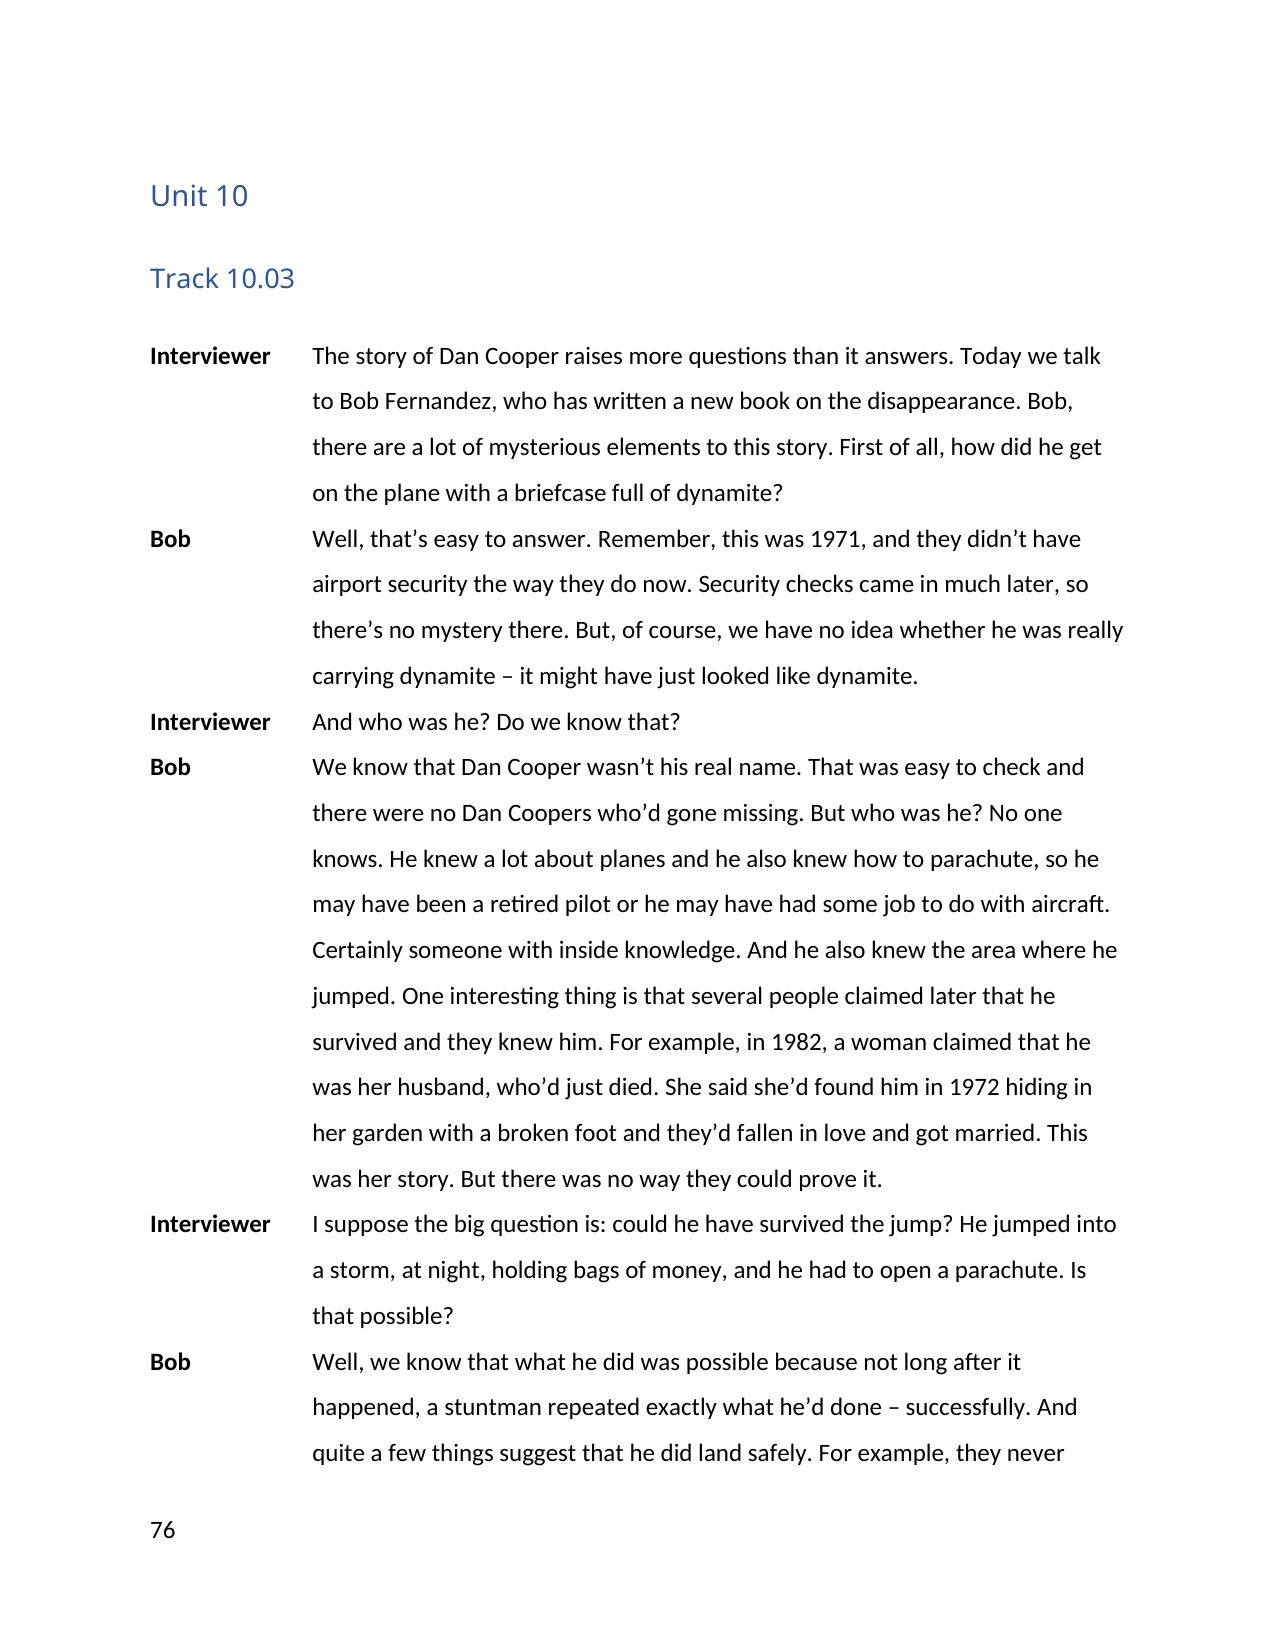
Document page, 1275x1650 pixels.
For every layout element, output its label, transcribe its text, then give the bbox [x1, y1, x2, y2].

subtitle Track 10.03 [150, 259, 1125, 296]
subtitle Unit 10 [150, 175, 1125, 215]
text Interviewer I suppose the big question is: could he have survived the jump? He jumped into a storm, at night, holding bags of money, and he had to open a parachute. Is that possible? [150, 1209, 1125, 1331]
text Interviewer And who was he? Do we know that? [150, 706, 1125, 736]
text Bob We know that Dan Cooper wasn’t his real name. That was easy to check and there were no Dan Coopers who’d gone missing. But who was he? No one knows. He knew a lot about planes and he also knew how to parachute, so he may have been a retired pilot or he may have had some job to do with aircraft. Certainly someone with inside knowledge. And he also knew the area where he jumped. One interesting thing is that several people claimed later that he survived and they knew him. For example, in 1982, a woman claimed that he was her husband, who’d just died. She said she’d found him in 1972 hiding in her garden with a broken foot and they’d fallen in love and got married. This was her story. But there was no way they could prove it. [150, 751, 1125, 1193]
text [150, 1346, 1125, 1468]
text Interviewer The story of Dan Cooper raises more questions than it answers. Today we talk to Bob Fernandez, who has written a new book on the disappearance. Bob, there are a lot of mysterious elements to this story. First of all, how did he get on the plane with a briefcase full of dynamite? [150, 340, 1125, 507]
text Bob Well, that’s easy to answer. Remember, this was 1971, and they didn’t have airport security the way they do now. Security checks came in much later, so there’s no mystery there. But, of course, we have no idea whether he was really carrying dynamite – it might have just looked like dynamite. [150, 523, 1125, 690]
